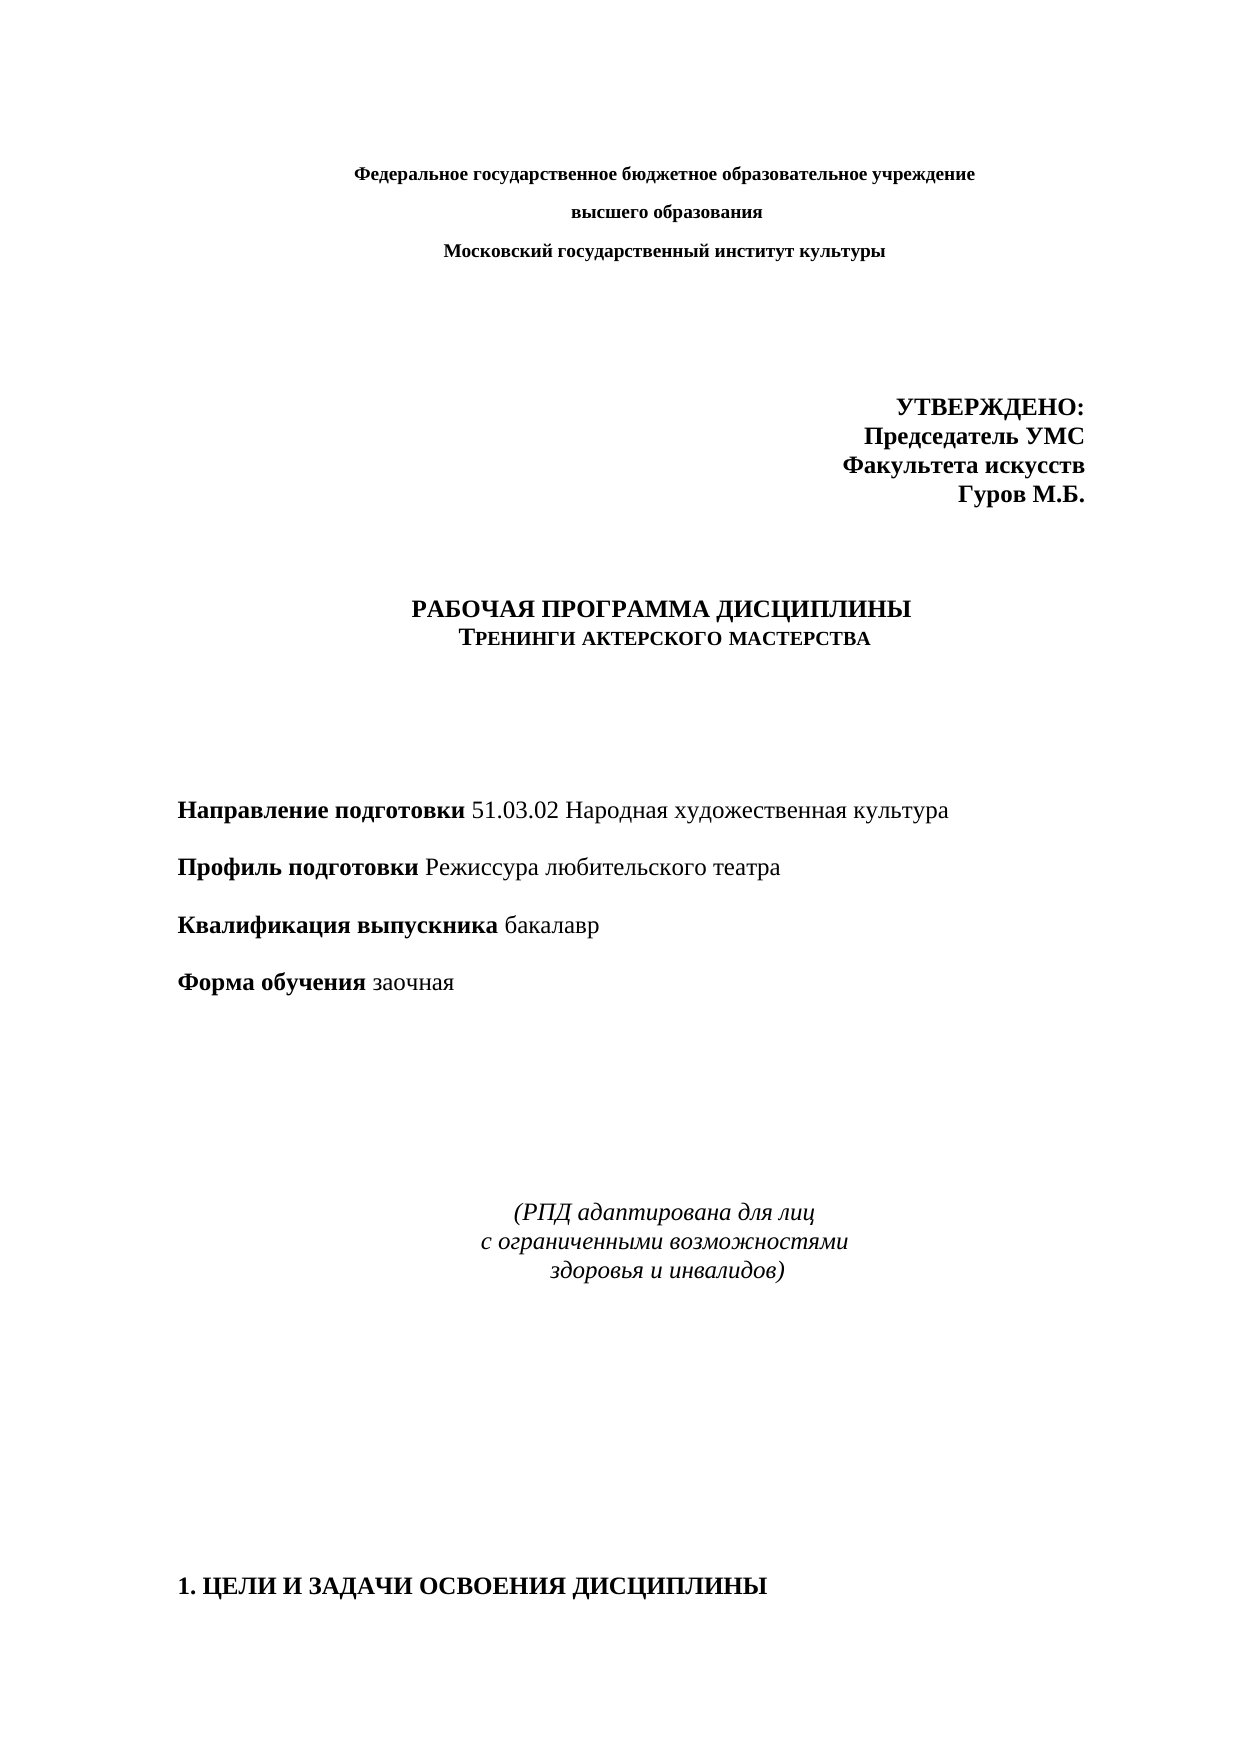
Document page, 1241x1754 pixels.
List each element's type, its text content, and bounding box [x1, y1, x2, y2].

text РАБОЧАЯ ПРОГРАММА ДИСЦИПЛИНЫ Тренинги актерского мастерства [177, 594, 1152, 651]
text высшего образования [177, 201, 1152, 239]
text Московский государственный институт культуры [177, 239, 1152, 277]
text (РПД адаптирована для лиц [177, 1197, 1152, 1226]
text Федеральное государственное бюджетное образовательное учреждение [177, 162, 1152, 201]
text Квалификация выпускника бакалавр [177, 910, 1152, 939]
text здоровья и инвалидов) [177, 1255, 1152, 1284]
text Направление подготовки 51.03.02 Народная художественная культура [177, 795, 1152, 824]
text 1. ЦЕЛИ И ЗАДАЧИ ОСВОЕНИЯ ДИСЦИПЛИНЫ [177, 1571, 1152, 1600]
text Профиль подготовки Режиссура любительского театра [177, 852, 1152, 881]
text Форма обучения заочная [177, 967, 1152, 996]
table_header УТВЕРЖДЕНО: Председатель УМС Факультета искусств Гуров М.Б. [653, 393, 1096, 507]
text с ограниченными возможностями [177, 1226, 1152, 1255]
